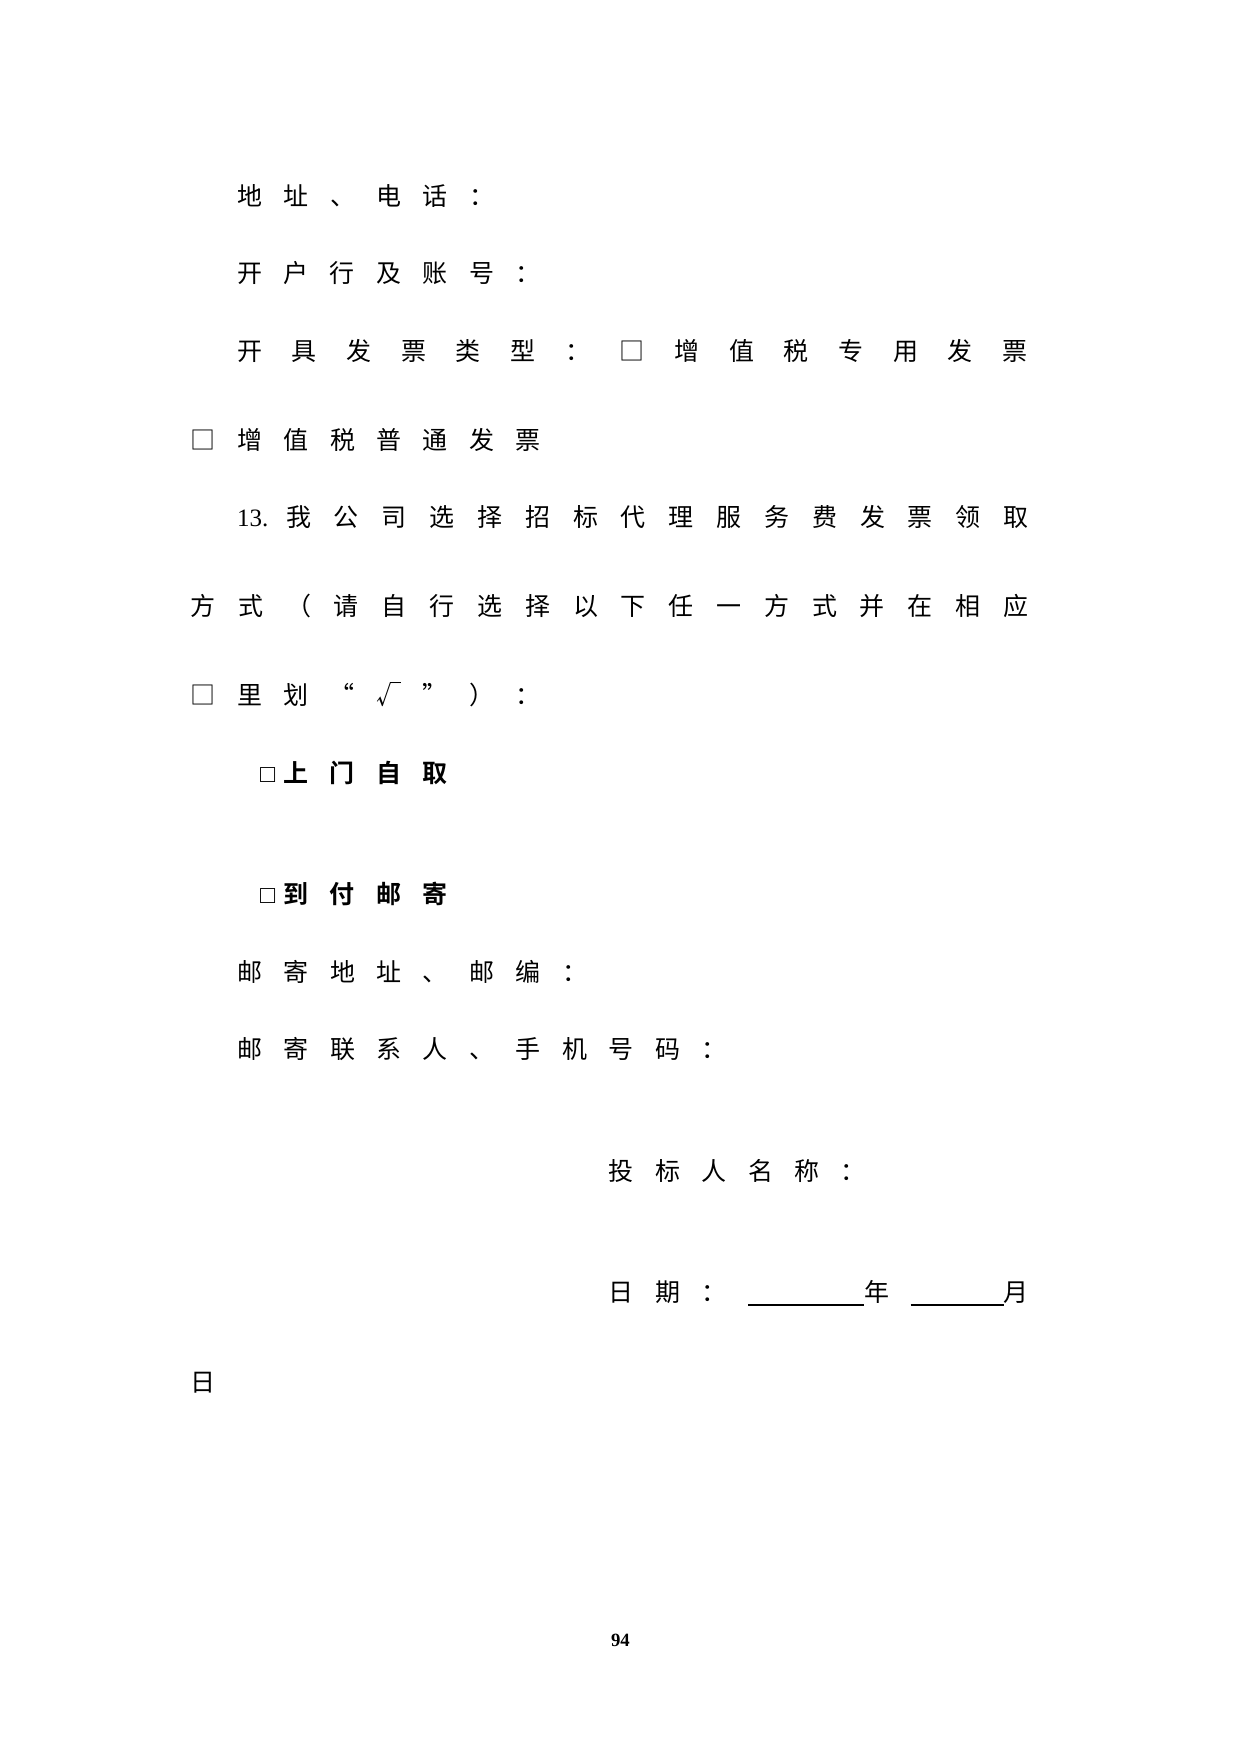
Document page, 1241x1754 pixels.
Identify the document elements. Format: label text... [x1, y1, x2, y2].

text 开户行及账号： [190, 242, 1050, 301]
text 邮寄地址、邮编： [190, 941, 1050, 1000]
text 投标人名称： [190, 1140, 1050, 1199]
text 开具发票类型：□增值税专用发票 □增值税普通发票 [190, 319, 1050, 468]
text □到付邮寄 [190, 863, 1050, 923]
text 地址、电话： [190, 164, 1050, 224]
text □上门自取 [190, 742, 1050, 801]
text 邮寄联系人、手机号码： [190, 1018, 1050, 1078]
text 日期： 年 月 日 [190, 1261, 1050, 1410]
text 13. 我公司选择招标代理服务费发票领取方式（请自行选择以下任一方式并在相应□里划“√”）： [190, 486, 1050, 723]
